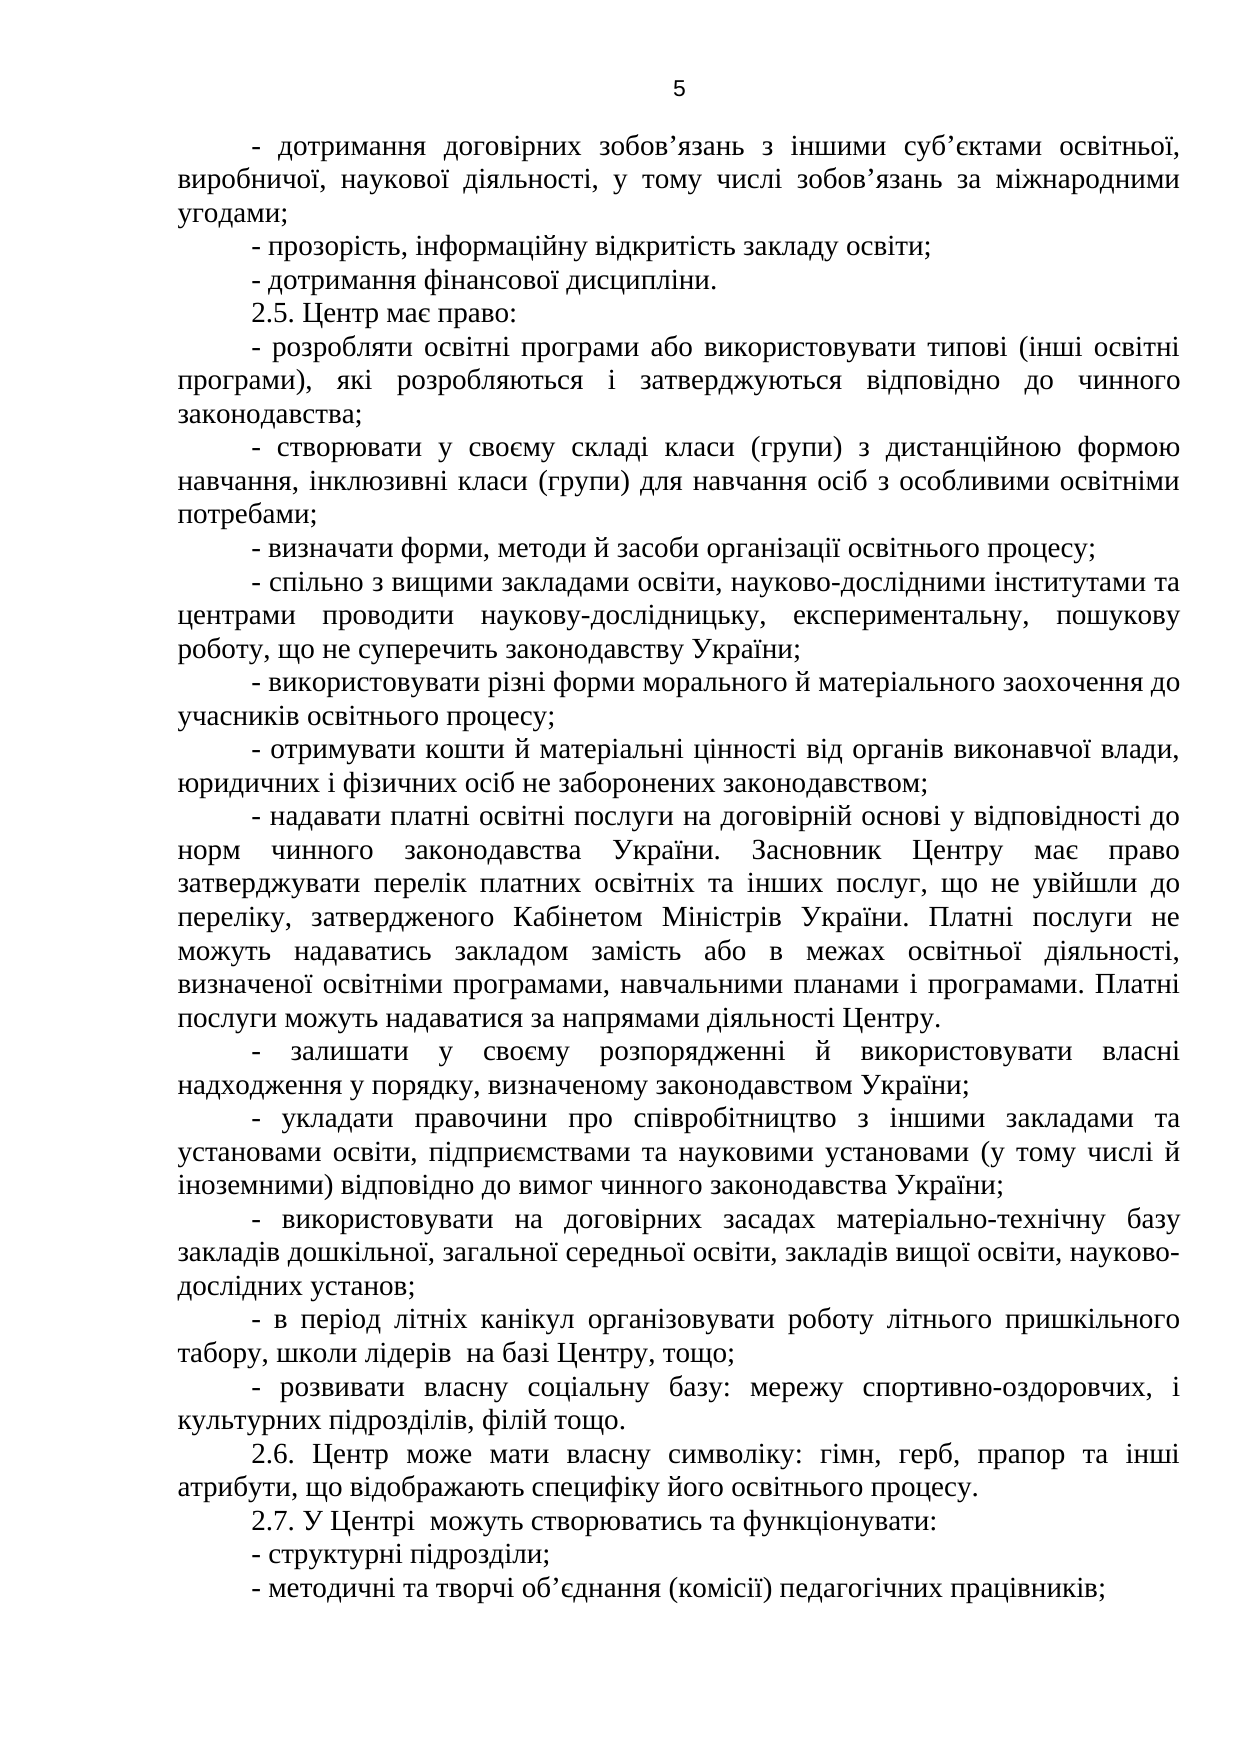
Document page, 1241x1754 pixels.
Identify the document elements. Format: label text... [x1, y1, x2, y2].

text - залишати у своєму розпорядженні й використовувати власні надходження у порядку, визначеному законодавством України; [177, 1033, 1181, 1100]
text 2.7. У Центрі можуть створюватись та функціонувати: [177, 1503, 1181, 1536]
text - дотримання фінансової дисципліни. [177, 262, 1181, 295]
text 2.6. Центр може мати власну символіку: гімн, герб, прапор та інші атрибути, що відображають специфіку його освітнього процесу. [177, 1436, 1181, 1503]
text - визначати форми, методи й засоби організації освітнього процесу; [177, 530, 1181, 564]
text - структурні підрозділи; [177, 1536, 1181, 1570]
text - в період літніх канікул організовувати роботу літнього пришкільного табору, школи лідерів на базі Центру, тощо; [177, 1302, 1181, 1369]
text - розвивати власну соціальну базу: мережу спортивно-оздоровчих, і культурних підрозділів, філій тощо. [177, 1369, 1181, 1436]
text - створювати у своєму складі класи (групи) з дистанційною формою навчання, інклюзивні класи (групи) для навчання осіб з особливими освітніми потребами; [177, 429, 1181, 530]
text - дотримання договірних зобов’язань з іншими суб’єктами освітньої, виробничої, наукової діяльності, у тому числі зобов’язань за міжнародними угодами; [177, 128, 1181, 228]
text - використовувати на договірних засадах матеріально-технічну базу закладів дошкільної, загальної середньої освіти, закладів вищої освіти, науково-дослідних установ; [177, 1201, 1181, 1302]
text 2.5. Центр має право: [177, 295, 1181, 329]
text - розробляти освітні програми або використовувати типові (інші освітні програми), які розробляються і затверджуються відповідно до чинного законодавства; [177, 329, 1181, 429]
text - отримувати кошти й матеріальні цінності від органів виконавчої влади, юридичних і фізичних осіб не заборонених законодавством; [177, 731, 1181, 798]
text - укладати правочини про співробітництво з іншими закладами та установами освіти, підприємствами та науковими установами (у тому числі й іноземними) відповідно до вимог чинного законодавства України; [177, 1100, 1181, 1201]
text - методичні та творчі об’єднання (комісії) педагогічних працівників; [177, 1570, 1181, 1603]
text - використовувати різні форми морального й матеріального заохочення до учасників освітнього процесу; [177, 664, 1181, 731]
text - спільно з вищими закладами освіти, науково-дослідними інститутами та центрами проводити наукову-дослідницьку, експериментальну, пошукову роботу, що не суперечить законодавству України; [177, 564, 1181, 664]
text - надавати платні освітні послуги на договірній основі у відповідності до норм чинного законодавства України. Засновник Центру має право затверджувати перелік платних освітніх та інших послуг, що не увійшли до переліку, затвердженого Кабінетом Міністрів України. Платні послуги не можуть надаватись закладом замість або в межах освітньої діяльності, визначеної освітніми програмами, навчальними планами і програмами. Платні послуги можуть надаватися за напрямами діяльності Центру. [177, 798, 1181, 1033]
text - прозорість, інформаційну відкритість закладу освіти; [177, 228, 1181, 262]
